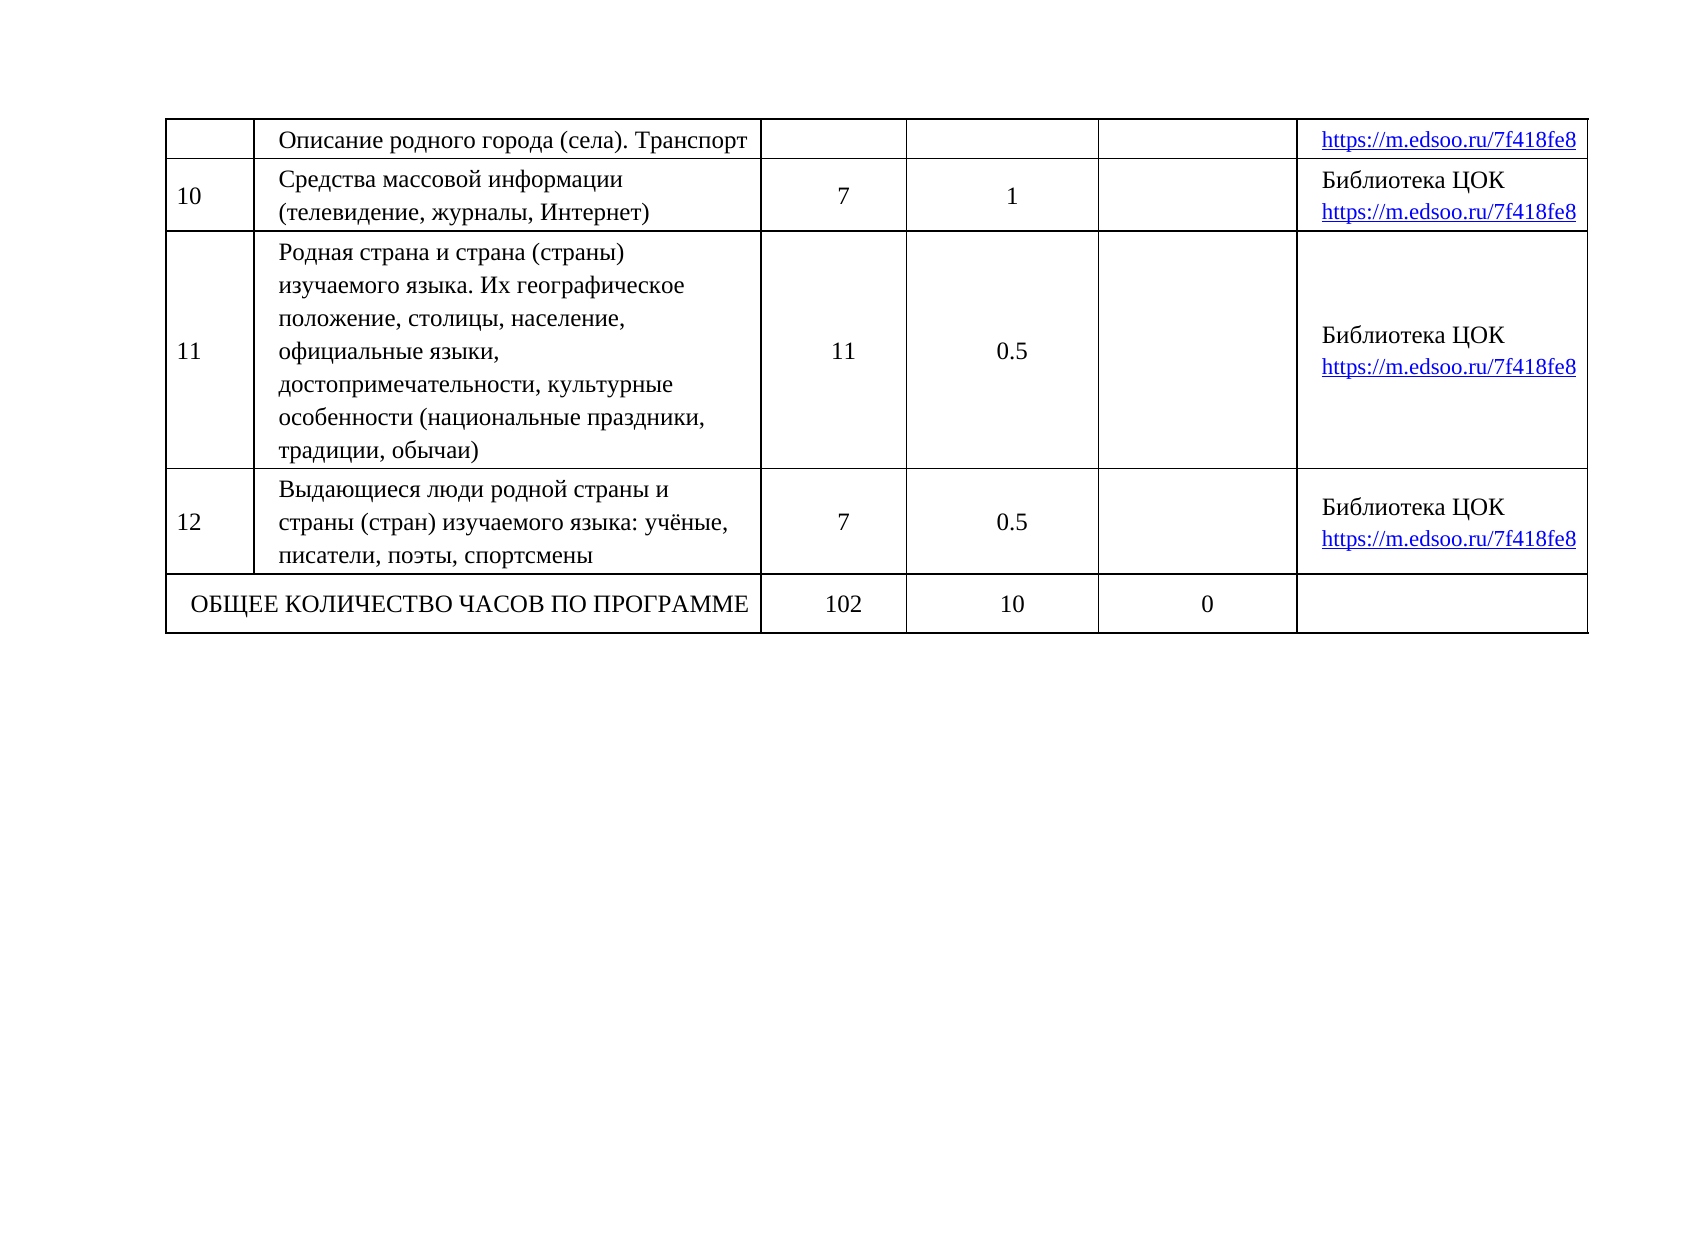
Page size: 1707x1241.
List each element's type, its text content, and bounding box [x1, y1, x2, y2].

table_cell [1099, 469, 1296, 573]
table_cell [1099, 232, 1296, 467]
table_cell [1099, 120, 1296, 157]
table_cell [1099, 159, 1296, 230]
table_cell Средства массовой информации (телевидение, журналы, Интернет) [255, 159, 760, 230]
table_cell 0.5 [907, 232, 1098, 467]
table_cell 12 [167, 469, 253, 573]
table_cell 7 [762, 469, 906, 573]
table_cell [1298, 575, 1587, 632]
table_cell Библиотека ЦОК https://m.edsoo.ru/7f418fe8 [1298, 232, 1587, 467]
table_cell Выдающиеся люди родной страны и страны (стран) изучаемого языка: учёные, писатели, поэты, спортсмены [255, 469, 760, 573]
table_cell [255, 120, 760, 157]
table_cell 11 [167, 232, 253, 467]
table_cell Родная страна и страна (страны) изучаемого языка. Их географическое положение, столицы, население, официальные языки, достопримечательности, культурные особенности (национальные праздники, традиции, обычаи) [255, 232, 760, 467]
table_cell 102 [762, 575, 906, 632]
table_cell 0.5 [907, 469, 1098, 573]
table_cell 7 [762, 159, 906, 230]
table_cell 11 [762, 232, 906, 467]
table_cell 1 [907, 120, 1098, 157]
table_cell 10 [907, 575, 1098, 632]
table_cell 6 [762, 120, 906, 157]
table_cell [1298, 120, 1587, 157]
table_cell 10 [167, 159, 253, 230]
table_cell 0 [1099, 575, 1296, 632]
table_cell ОБЩЕЕ КОЛИЧЕСТВО ЧАСОВ ПО ПРОГРАММЕ [167, 575, 760, 632]
table_cell 9 [167, 120, 253, 157]
table_cell Библиотека ЦОК https://m.edsoo.ru/7f418fe8 [1298, 469, 1587, 573]
table_cell 1 [907, 159, 1098, 230]
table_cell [1298, 159, 1587, 230]
